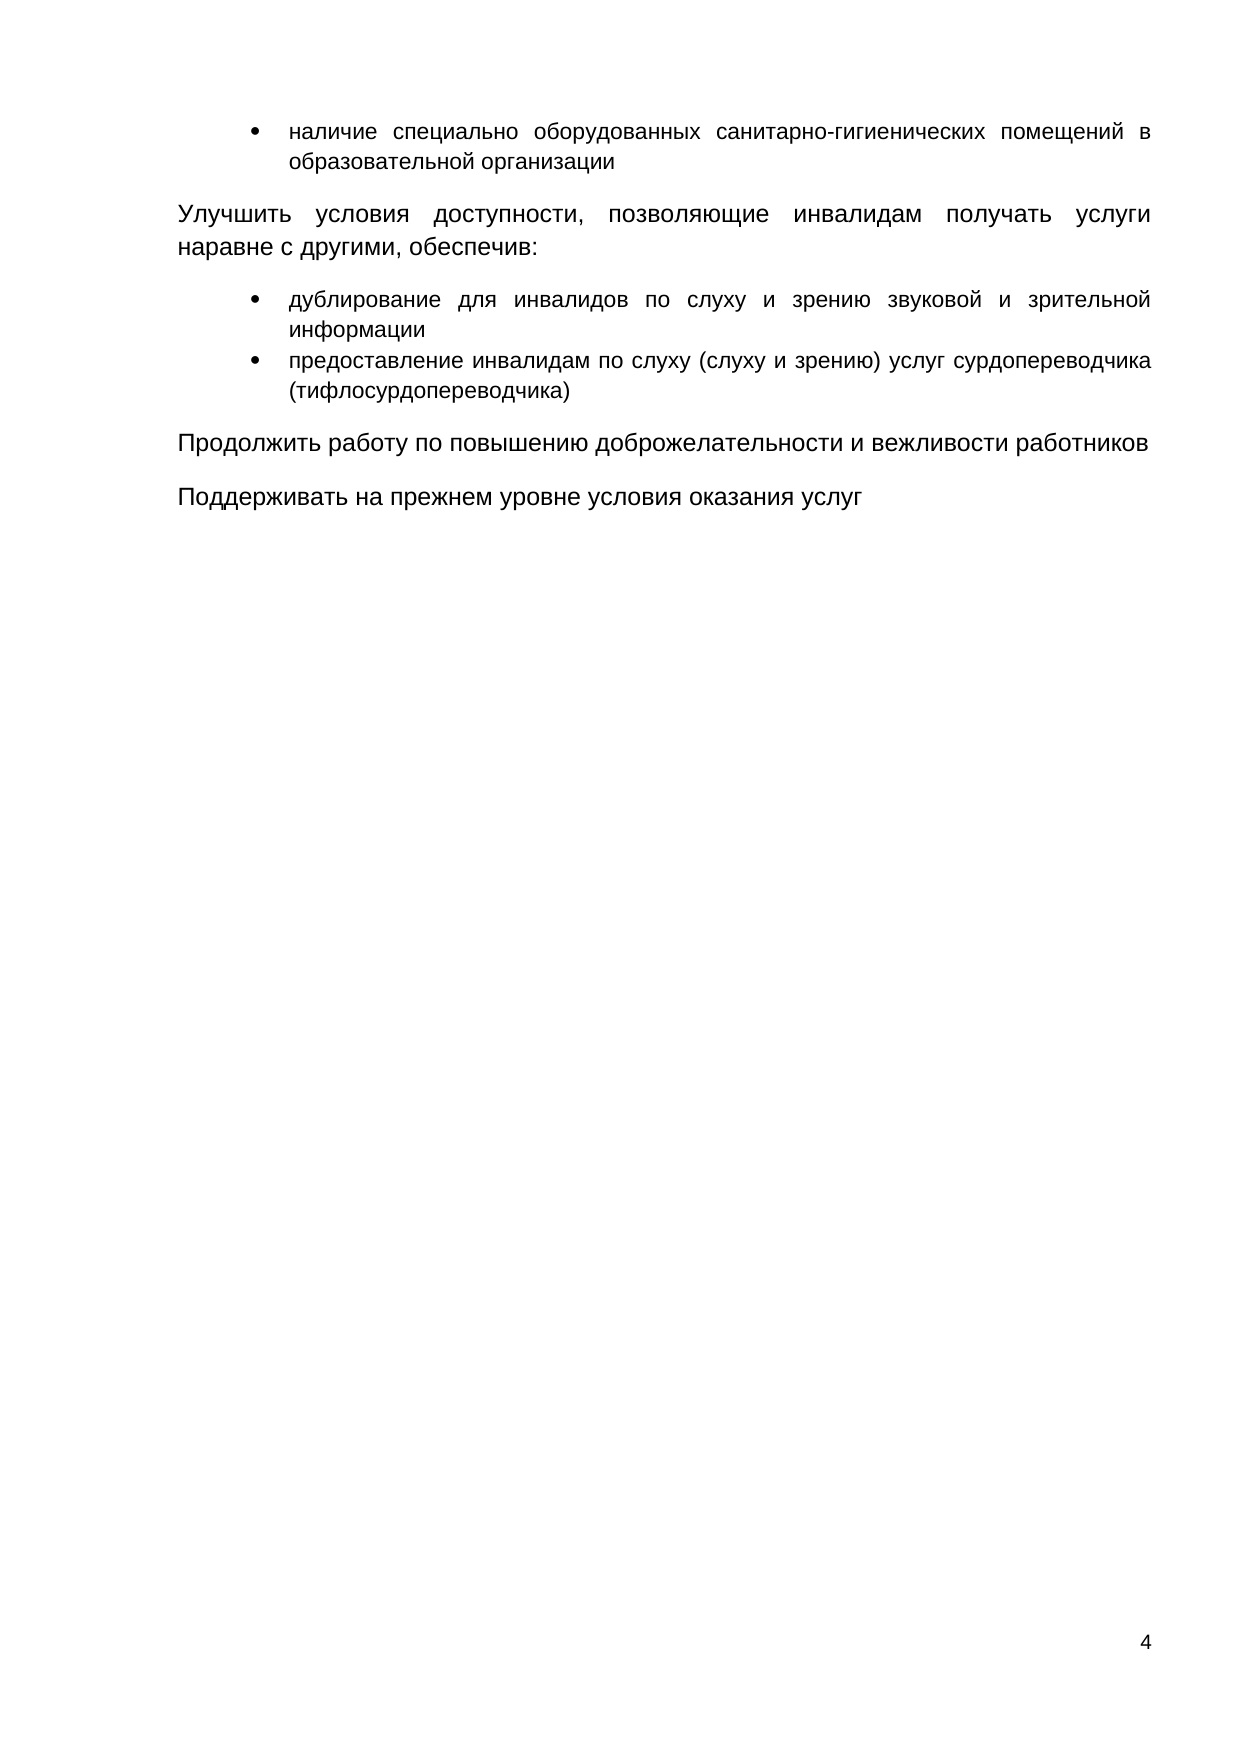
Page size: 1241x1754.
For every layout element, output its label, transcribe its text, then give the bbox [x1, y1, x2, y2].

text Продолжить работу по повышению доброжелательности и вежливости работников [177, 428, 1152, 457]
list наличие специально оборудованных санитарно-гигиенических помещений в образовательной организации [251, 118, 1152, 175]
text Поддерживать на прежнем уровне условия оказания услуг [177, 482, 1152, 511]
list предоставление инвалидам по слуху (слуху и зрению) услуг сурдопереводчика (тифлосурдопереводчика) [251, 347, 1152, 403]
list дублирование для инвалидов по слуху и зрению звуковой и зрительной информации [251, 286, 1152, 343]
text Улучшить условия доступности, позволяющие инвалидам получать услуги наравне с другими, обеспечив: [177, 199, 1152, 261]
